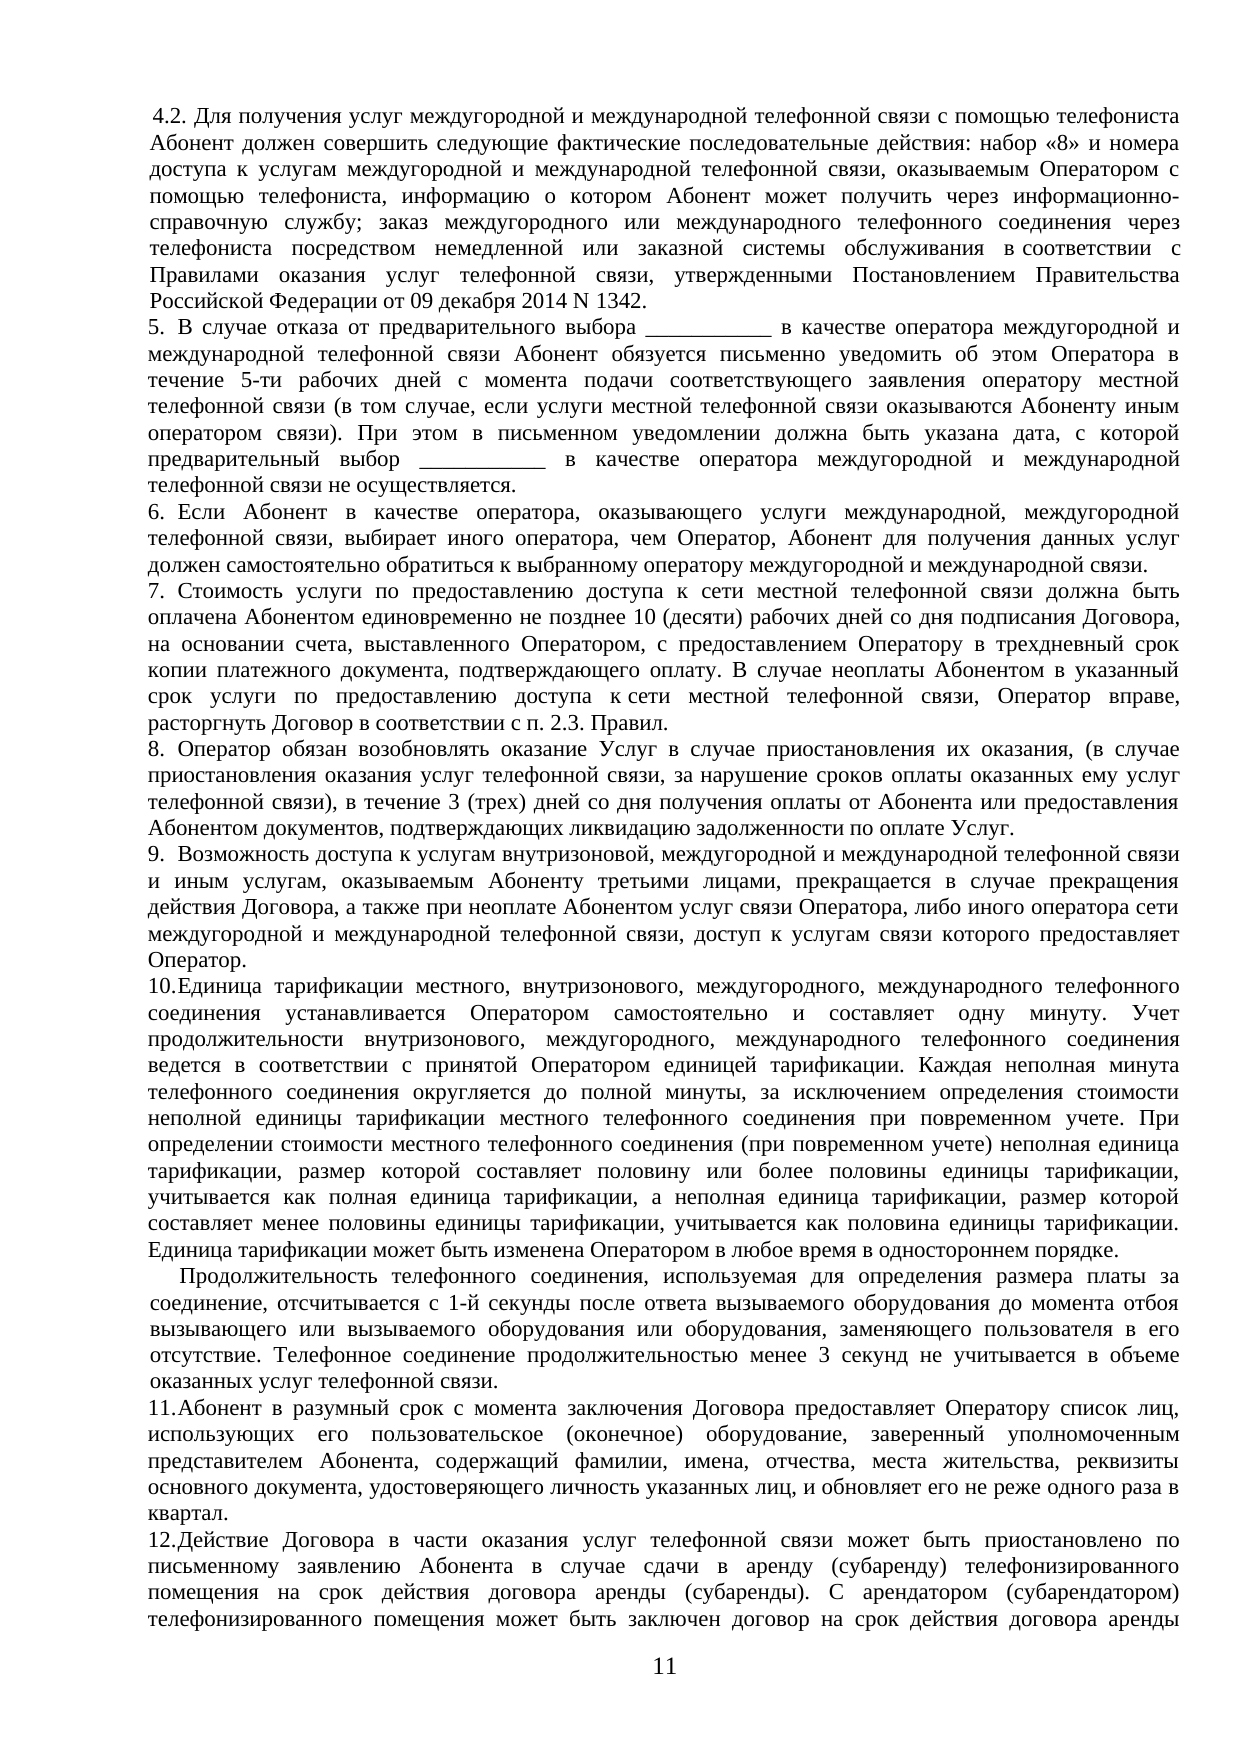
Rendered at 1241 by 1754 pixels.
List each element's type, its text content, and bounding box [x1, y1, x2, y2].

list Оператор обязан возобновлять оказание Услуг в случае приостановления их оказания, (в случае приостановления оказания услуг телефонной связи, за нарушение сроков оплаты оказанных ему услуг телефонной связи), в течение 3 (трех) дней со дня получения оплаты от Абонента или предоставления Абонентом документов, подтверждающих ликвидацию задолженности по оплате Услуг. [148, 735, 1181, 841]
list Единица тарификации местного, внутризонового, междугородного, международного телефонного соединения устанавливается Оператором самостоятельно и составляет одну минуту. Учет продолжительности внутризонового, междугородного, международного телефонного соединения ведется в соответствии с принятой Оператором единицей тарификации. Каждая неполная минута телефонного соединения округляется до полной минуты, за исключением определения стоимости неполной единицы тарификации местного телефонного соединения при повременном учете. При определении стоимости местного телефонного соединения (при повременном учете) неполная единица тарификации, размер которой составляет половину или более половины единицы тарификации, учитывается как полная единица тарификации, а неполная единица тарификации, размер которой составляет менее половины единицы тарификации, учитывается как половина единицы тарификации. Единица тарификации может быть изменена Оператором в любое время в одностороннем порядке. [148, 972, 1181, 1262]
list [148, 1526, 1181, 1631]
list В случае отказа от предварительного выбора ___________ в качестве оператора междугородной и международной телефонной связи Абонент обязуется письменно уведомить об этом Оператора в течение 5-ти рабочих дней с момента подачи соответствующего заявления оператору местной телефонной связи (в том случае, если услуги местной телефонной связи оказываются Абоненту иным оператором связи). При этом в письменном уведомлении должна быть указана дата, с которой предварительный выбор ___________ в качестве оператора междугородной и международной телефонной связи не осуществляется. [148, 313, 1181, 498]
list Если Абонент в качестве оператора, оказывающего услуги международной, междугородной телефонной связи, выбирает иного оператора, чем Оператор, Абонент для получения данных услуг должен самостоятельно обратиться к выбранному оператору междугородной и международной связи. [148, 498, 1181, 577]
text Продолжительность телефонного соединения, используемая для определения размера платы за соединение, отсчитывается с 1-й секунды после ответа вызываемого оборудования до момента отбоя вызывающего или вызываемого оборудования или оборудования, заменяющего пользователя в его отсутствие. Телефонное соединение продолжительностью менее 3 секунд не учитывается в объеме оказанных услуг телефонной связи. [149, 1262, 1181, 1394]
list Абонент в разумный срок с момента заключения Договора предоставляет Оператору список лиц, использующих его пользовательское (оконечное) оборудование, заверенный уполномоченным представителем Абонента, содержащий фамилии, имена, отчества, места жительства, реквизиты основного документа, удостоверяющего личность указанных лиц, и обновляет его не реже одного раза в квартал. [148, 1394, 1181, 1526]
list Возможность доступа к услугам внутризоновой, междугородной и международной телефонной связи и иным услугам, оказываемым Абоненту третьими лицами, прекращается в случае прекращения действия Договора, а также при неоплате Абонентом услуг связи Оператора, либо иного оператора сети междугородной и международной телефонной связи, доступ к услугам связи которого предоставляет Оператор. [148, 841, 1181, 972]
list Стоимость услуги по предоставлению доступа к сети местной телефонной связи должна быть оплачена Абонентом единовременно не позднее 10 (десяти) рабочих дней со дня подписания Договора, на основании счета, выставленного Оператором, с предоставлением Оператору в трехдневный срок копии платежного документа, подтверждающего оплату. В случае неоплаты Абонентом в указанный срок услуги по предоставлению доступа к сети местной телефонной связи, Оператор вправе, расторгнуть Договор в соответствии с п. 2.3. Правил. [148, 577, 1181, 735]
text 4.2. Для получения услуг междугородной и международной телефонной связи с помощью телефониста Абонент должен совершить следующие фактические последовательные действия: набор «8» и номера доступа к услугам междугородной и международной телефонной связи, оказываемым Оператором с помощью телефониста, информацию о котором Абонент может получить через информационно-справочную службу; заказ междугородного или международного телефонного соединения через телефониста посредством немедленной или заказной системы обслуживания в соответствии с Правилами оказания услуг телефонной связи, утвержденными Постановлением Правительства Российской Федерации от 09 декабря 2014 N 1342. [149, 103, 1181, 313]
